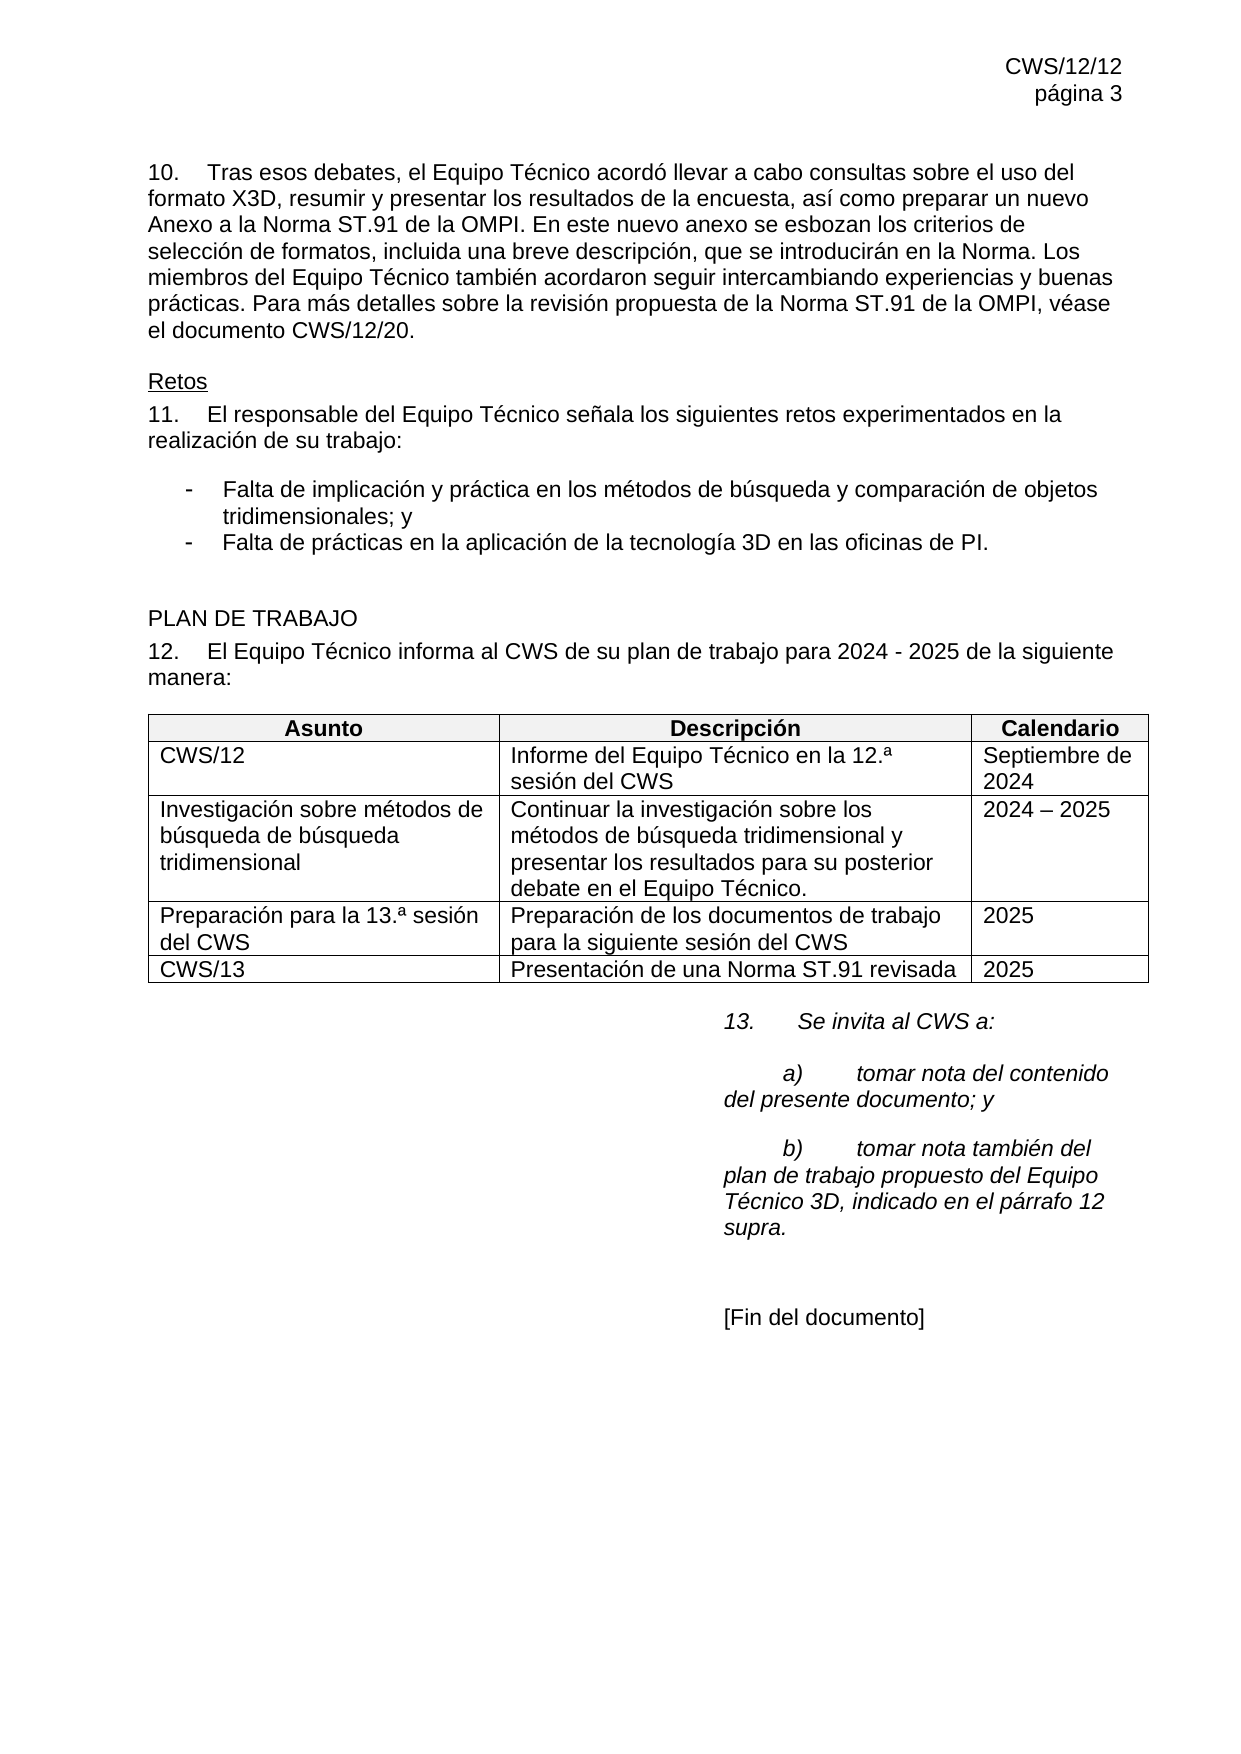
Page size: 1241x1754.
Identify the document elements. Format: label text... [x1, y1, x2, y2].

table_cell Informe del Equipo Técnico en la 12.ª sesión del CWS [500, 742, 971, 795]
text El responsable del Equipo Técnico señala los siguientes retos experimentados en la realización de su trabajo: [148, 401, 1122, 453]
list tomar nota del contenido del presente documento; y [724, 1060, 1122, 1112]
table_cell Septiembre de 2024 [972, 742, 1148, 795]
text [Fin del documento] [724, 1303, 1122, 1330]
text El Equipo Técnico informa al CWS de su plan de trabajo para 2024 - 2025 de la siguiente manera: [148, 638, 1122, 691]
table_cell CWS/13 [149, 956, 499, 982]
list tomar nota también del plan de trabajo propuesto del Equipo Técnico 3D, indicado en el párrafo 12 supra. [723, 1135, 1122, 1241]
table_cell Presentación de una Norma ST.91 revisada [500, 956, 971, 982]
list Falta de implicación y práctica en los métodos de búsqueda y comparación de objetos tridimensionales; y [185, 476, 1122, 529]
table_cell CWS/12 [149, 742, 499, 795]
table_header Descripción [500, 715, 971, 741]
text Tras esos debates, el Equipo Técnico acordó llevar a cabo consultas sobre el uso del formato X3D, resumir y presentar los resultados de la encuesta, así como preparar un nuevo Anexo a la Norma ST.91 de la OMPI. En este nuevo anexo se esbozan los criterios de selección de formatos, incluida una breve descripción, que se introducirán en la Norma. Los miembros del Equipo Técnico también acordaron seguir intercambiando experiencias y buenas prácticas. Para más detalles sobre la revisión propuesta de la Norma ST.91 de la OMPI, véase el documento CWS/12/20. [148, 158, 1122, 343]
list Falta de prácticas en la aplicación de la tecnología 3D en las oficinas de PI. [185, 529, 1122, 555]
table_header Asunto [149, 715, 499, 741]
table_cell 2025 [972, 902, 1148, 955]
table_cell Preparación de los documentos de trabajo para la siguiente sesión del CWS [500, 902, 971, 955]
subtitle PLAN DE TRABAJO [148, 605, 1122, 632]
table_cell Continuar la investigación sobre los métodos de búsqueda tridimensional y presentar los resultados para su posterior debate en el Equipo Técnico. [500, 796, 971, 901]
subtitle Retos [148, 368, 1122, 394]
table_cell Preparación para la 13.ª sesión del CWS [149, 902, 499, 955]
text Se invita al CWS a: [723, 1008, 1122, 1035]
table_cell 2024 – 2025 [972, 796, 1148, 901]
table_cell Investigación sobre métodos de búsqueda de búsqueda tridimensional [149, 796, 499, 901]
table_cell 2025 [972, 956, 1148, 982]
table_header Calendario [972, 715, 1148, 741]
